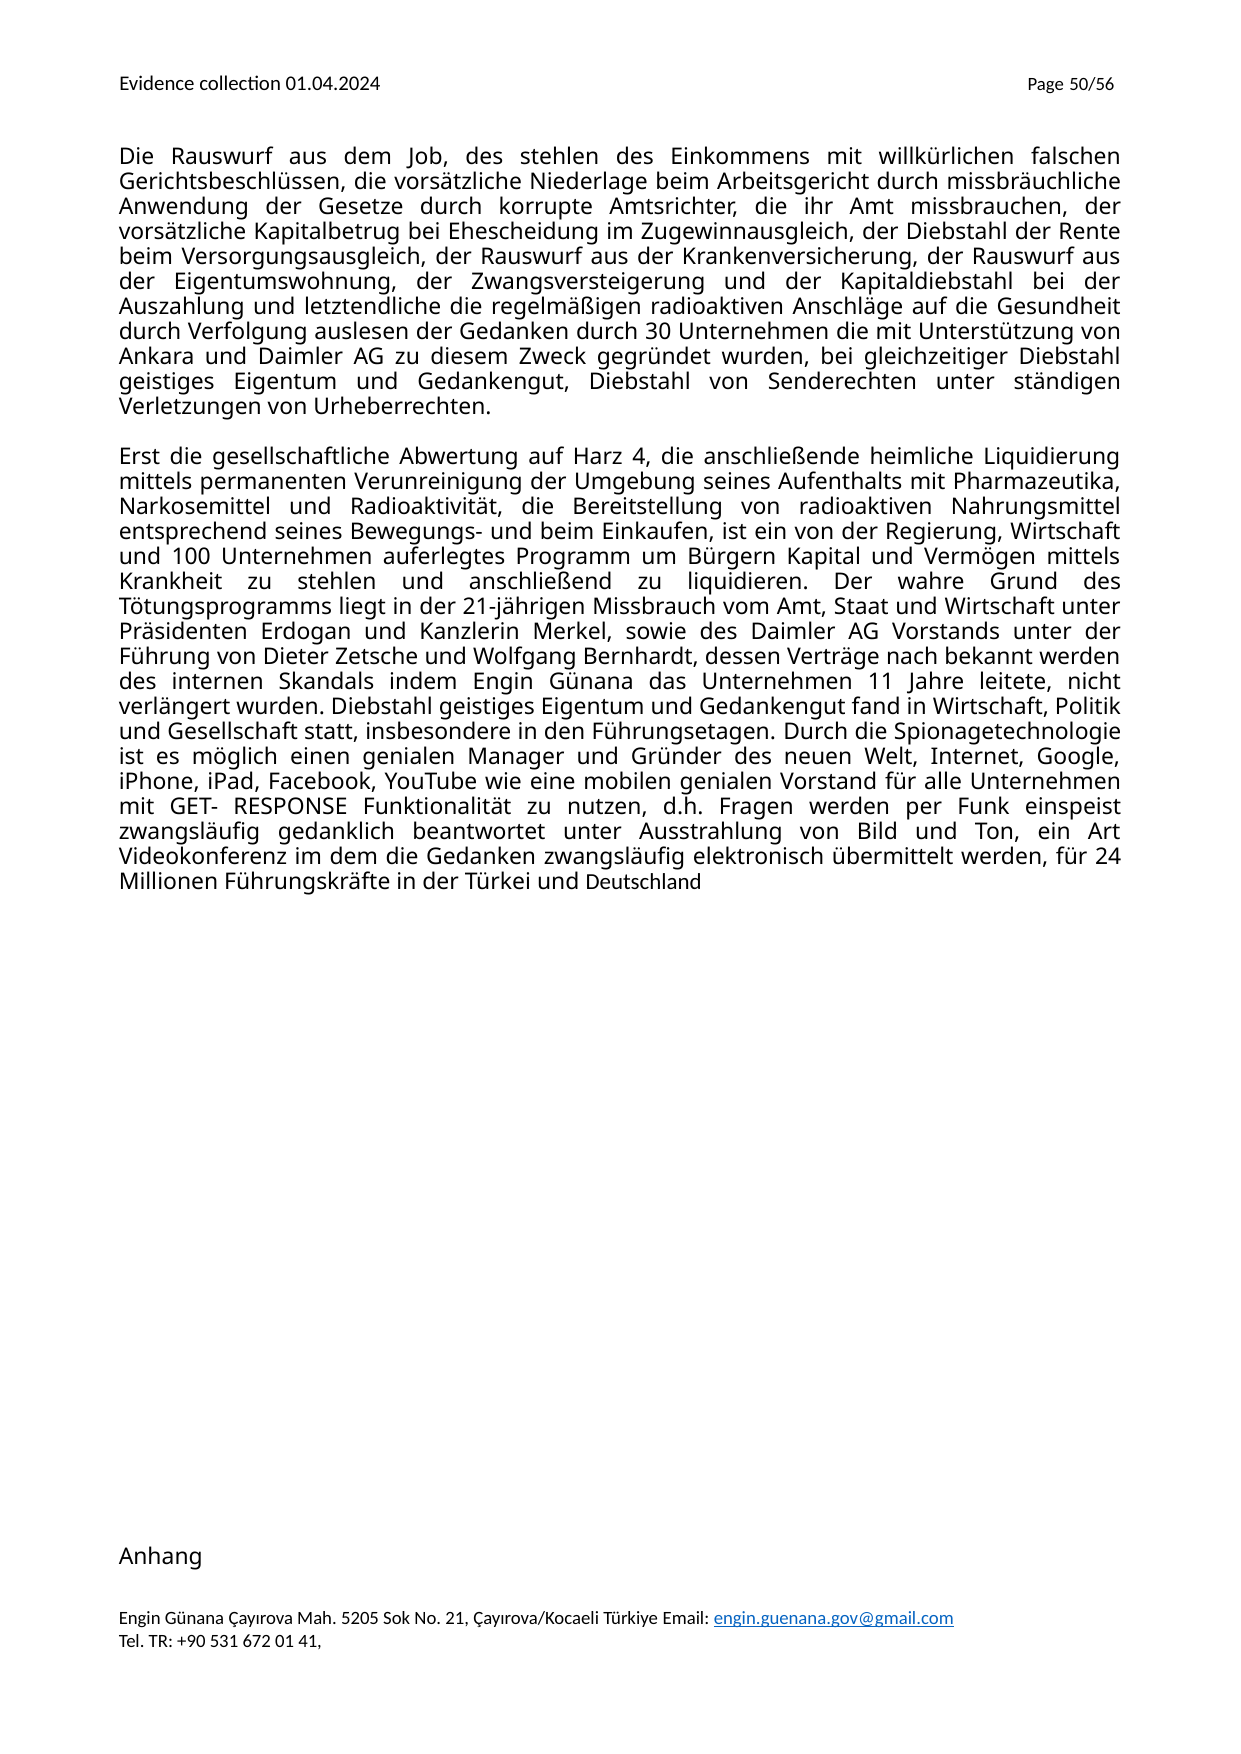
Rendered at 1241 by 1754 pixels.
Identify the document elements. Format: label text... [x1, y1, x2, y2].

text Erst die gesellschaftliche Abwertung auf Harz 4, die anschließende heimliche Liquidierung mittels permanenten Verunreinigung der Umgebung seines Aufenthalts mit Pharmazeutika, Narkosemittel und Radioaktivität, die Bereitstellung von radioaktiven Nahrungsmittel entsprechend seines Bewegungs- und beim Einkaufen, ist ein von der Regierung, Wirtschaft und 100 Unternehmen auferlegtes Programm um Bürgern Kapital und Vermögen mittels Krankheit zu stehlen und anschließend zu liquidieren. Der wahre Grund des Tötungsprogramms liegt in der 21-jährigen Missbrauch vom Amt, Staat und Wirtschaft unter Präsidenten Erdogan und Kanzlerin Merkel, sowie des Daimler AG Vorstands unter der Führung von Dieter Zetsche und Wolfgang Bernhardt, dessen Verträge nach bekannt werden des internen Skandals indem Engin Günana das Unternehmen 11 Jahre leitete, nicht verlängert wurden. Diebstahl geistiges Eigentum und Gedankengut fand in Wirtschaft, Politik und Gesellschaft statt, insbesondere in den Führungsetagen. Durch die Spionagetechnologie ist es möglich einen genialen Manager und Gründer des neuen Welt, Internet, Google, iPhone, iPad, Facebook, YouTube wie eine mobilen genialen Vorstand für alle Unternehmen mit GET- RESPONSE Funktionalität zu nutzen, d.h. Fragen werden per Funk einspeist zwangsläufig gedanklich beantwortet unter Ausstrahlung von Bild und Ton, ein Art Videokonferenz im dem die Gedanken zwangsläufig elektronisch übermittelt werden, für 24 Millionen Führungskräfte in der Türkei und Deutschland [118, 444, 1122, 894]
text Anhang [118, 1494, 1122, 1569]
text Die Rauswurf aus dem Job, des stehlen des Einkommens mit willkürlichen falschen Gerichtsbeschlüssen, die vorsätzliche Niederlage beim Arbeitsgericht durch missbräuchliche Anwendung der Gesetze durch korrupte Amtsrichter, die ihr Amt missbrauchen, der vorsätzliche Kapitalbetrug bei Ehescheidung im Zugewinnausgleich, der Diebstahl der Rente beim Versorgungsausgleich, der Rauswurf aus der Krankenversicherung, der Rauswurf aus der Eigentumswohnung, der Zwangsversteigerung und der Kapitaldiebstahl bei der Auszahlung und letztendliche die regelmäßigen radioaktiven Anschläge auf die Gesundheit durch Verfolgung auslesen der Gedanken durch 30 Unternehmen die mit Unterstützung von Ankara und Daimler AG zu diesem Zweck gegründet wurden, bei gleichzeitiger Diebstahl geistiges Eigentum und Gedankengut, Diebstahl von Senderechten unter ständigen Verletzungen von Urheberrechten. [118, 144, 1122, 419]
